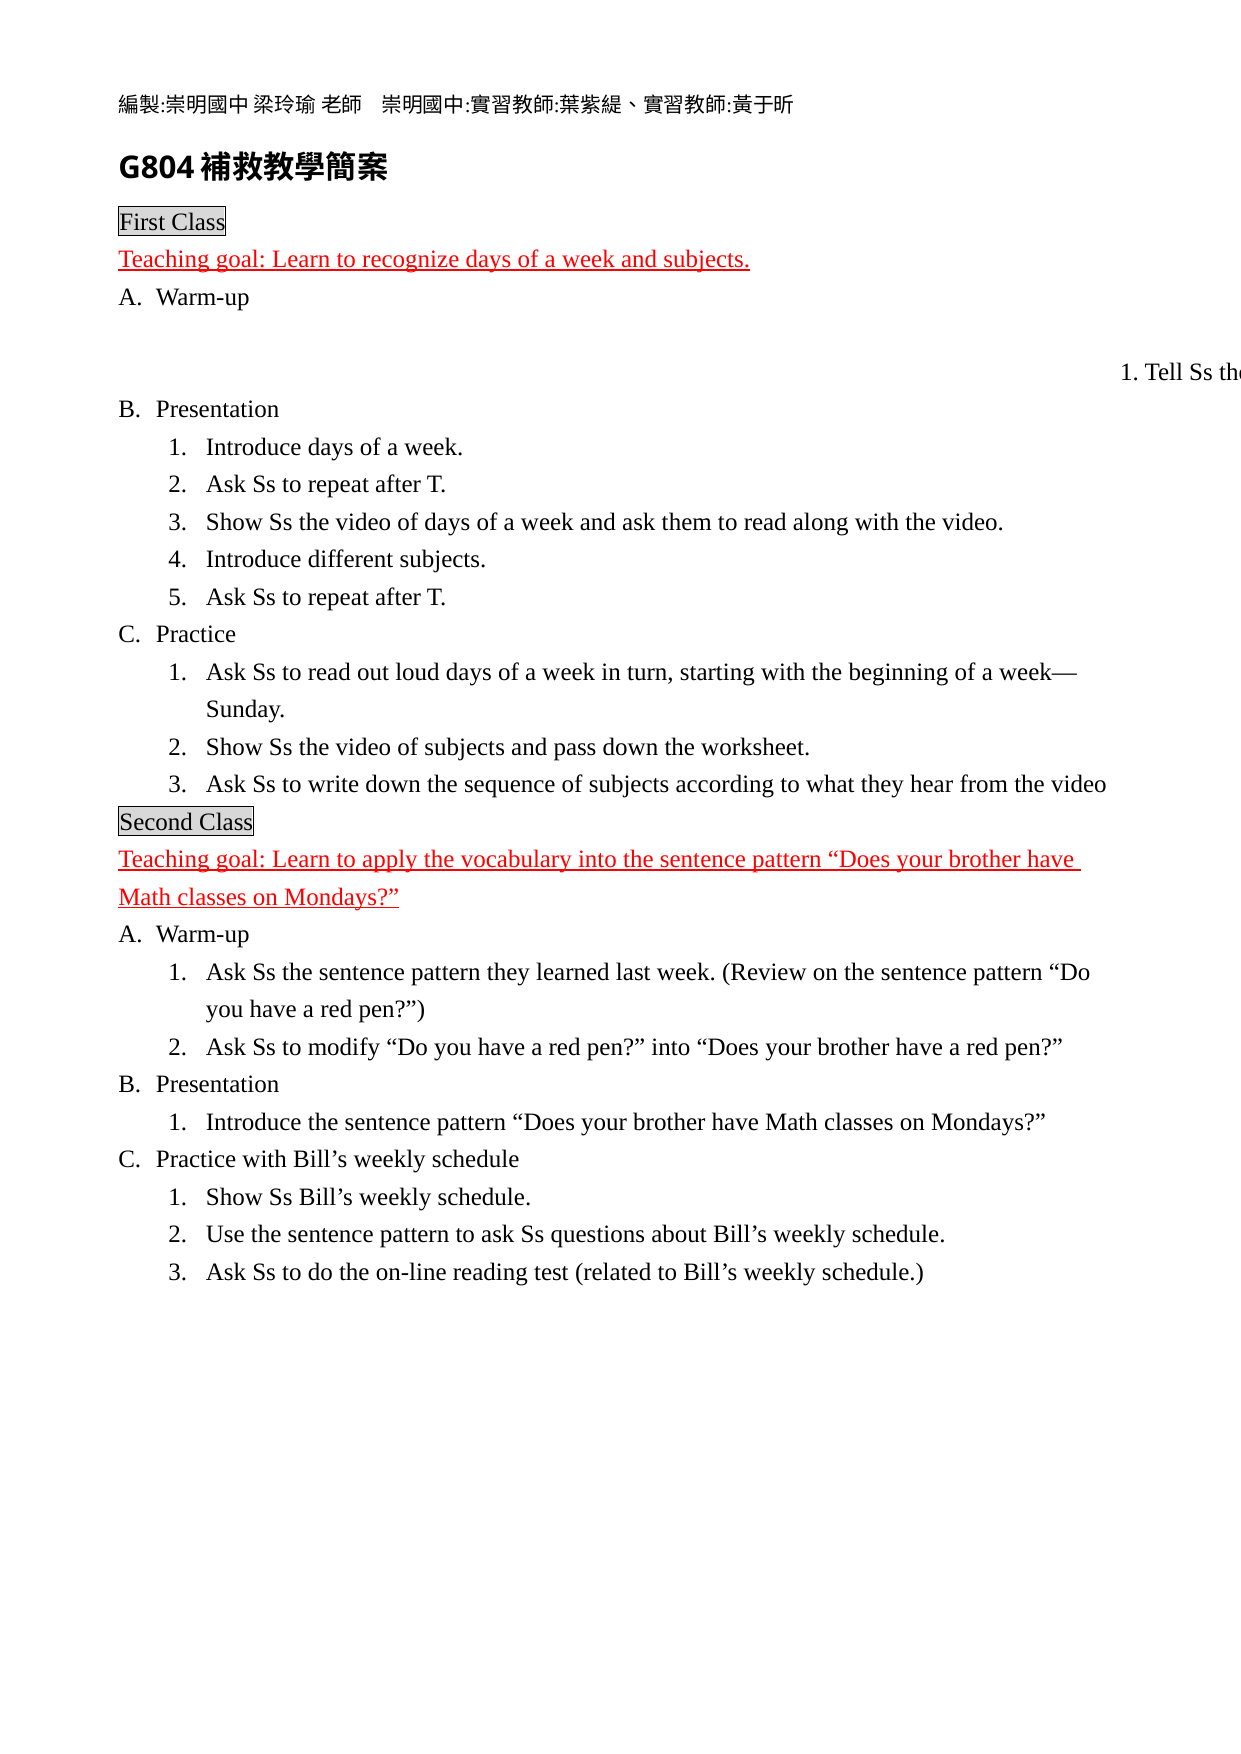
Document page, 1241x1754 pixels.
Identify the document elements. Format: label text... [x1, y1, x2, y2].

list Ask Ss to modify “Do you have a red pen?” into “Does your brother have a red pen?” [168, 1027, 1122, 1065]
list Show Ss the video of days of a week and ask them to read along with the video. [168, 502, 1122, 540]
text G804補救教學簡案 [118, 127, 1122, 202]
list Warm-up [118, 915, 1122, 952]
text Teaching goal: Learn to recognize days of a week and subjects. [118, 240, 1122, 277]
list Ask Ss to repeat after T. [168, 577, 1122, 615]
list Ask Ss to write down the sequence of subjects according to what they hear from the video [168, 765, 1122, 802]
list Practice with Bill’s weekly schedule [118, 1140, 1122, 1177]
text Second Class [118, 802, 1122, 840]
list Use the sentence pattern to ask Ss questions about Bill’s weekly schedule. [168, 1215, 1122, 1252]
text First Class [118, 202, 1122, 240]
list Presentation [118, 390, 1122, 427]
list Ask Ss to do the on-line reading test (related to Bill’s weekly schedule.) [168, 1252, 1122, 1290]
list Ask Ss to read out loud days of a week in turn, starting with the beginning of a week—Sunday. [168, 652, 1122, 727]
text Teaching goal: Learn to apply the vocabulary into the sentence pattern “Does your brother have Math classes on Mondays?” [118, 840, 1122, 915]
list Introduce different subjects. [168, 540, 1122, 577]
list Ask Ss the sentence pattern they learned last week. (Review on the sentence pattern “Do you have a red pen?”) [168, 952, 1122, 1027]
list Show Ss Bill’s weekly schedule. [168, 1177, 1122, 1215]
list Introduce days of a week. [168, 427, 1122, 465]
list Ask Ss to repeat after T. [168, 465, 1122, 502]
list Warm-up [118, 277, 1122, 315]
list Presentation [118, 1065, 1122, 1102]
text 1. Tell Ss the sentence pattern that they are going to learn in these two classes. [1120, 315, 1240, 390]
list Practice [118, 615, 1122, 652]
list Show Ss the video of subjects and pass down the worksheet. [168, 727, 1122, 765]
list Introduce the sentence pattern “Does your brother have Math classes on Mondays?” [168, 1102, 1122, 1140]
